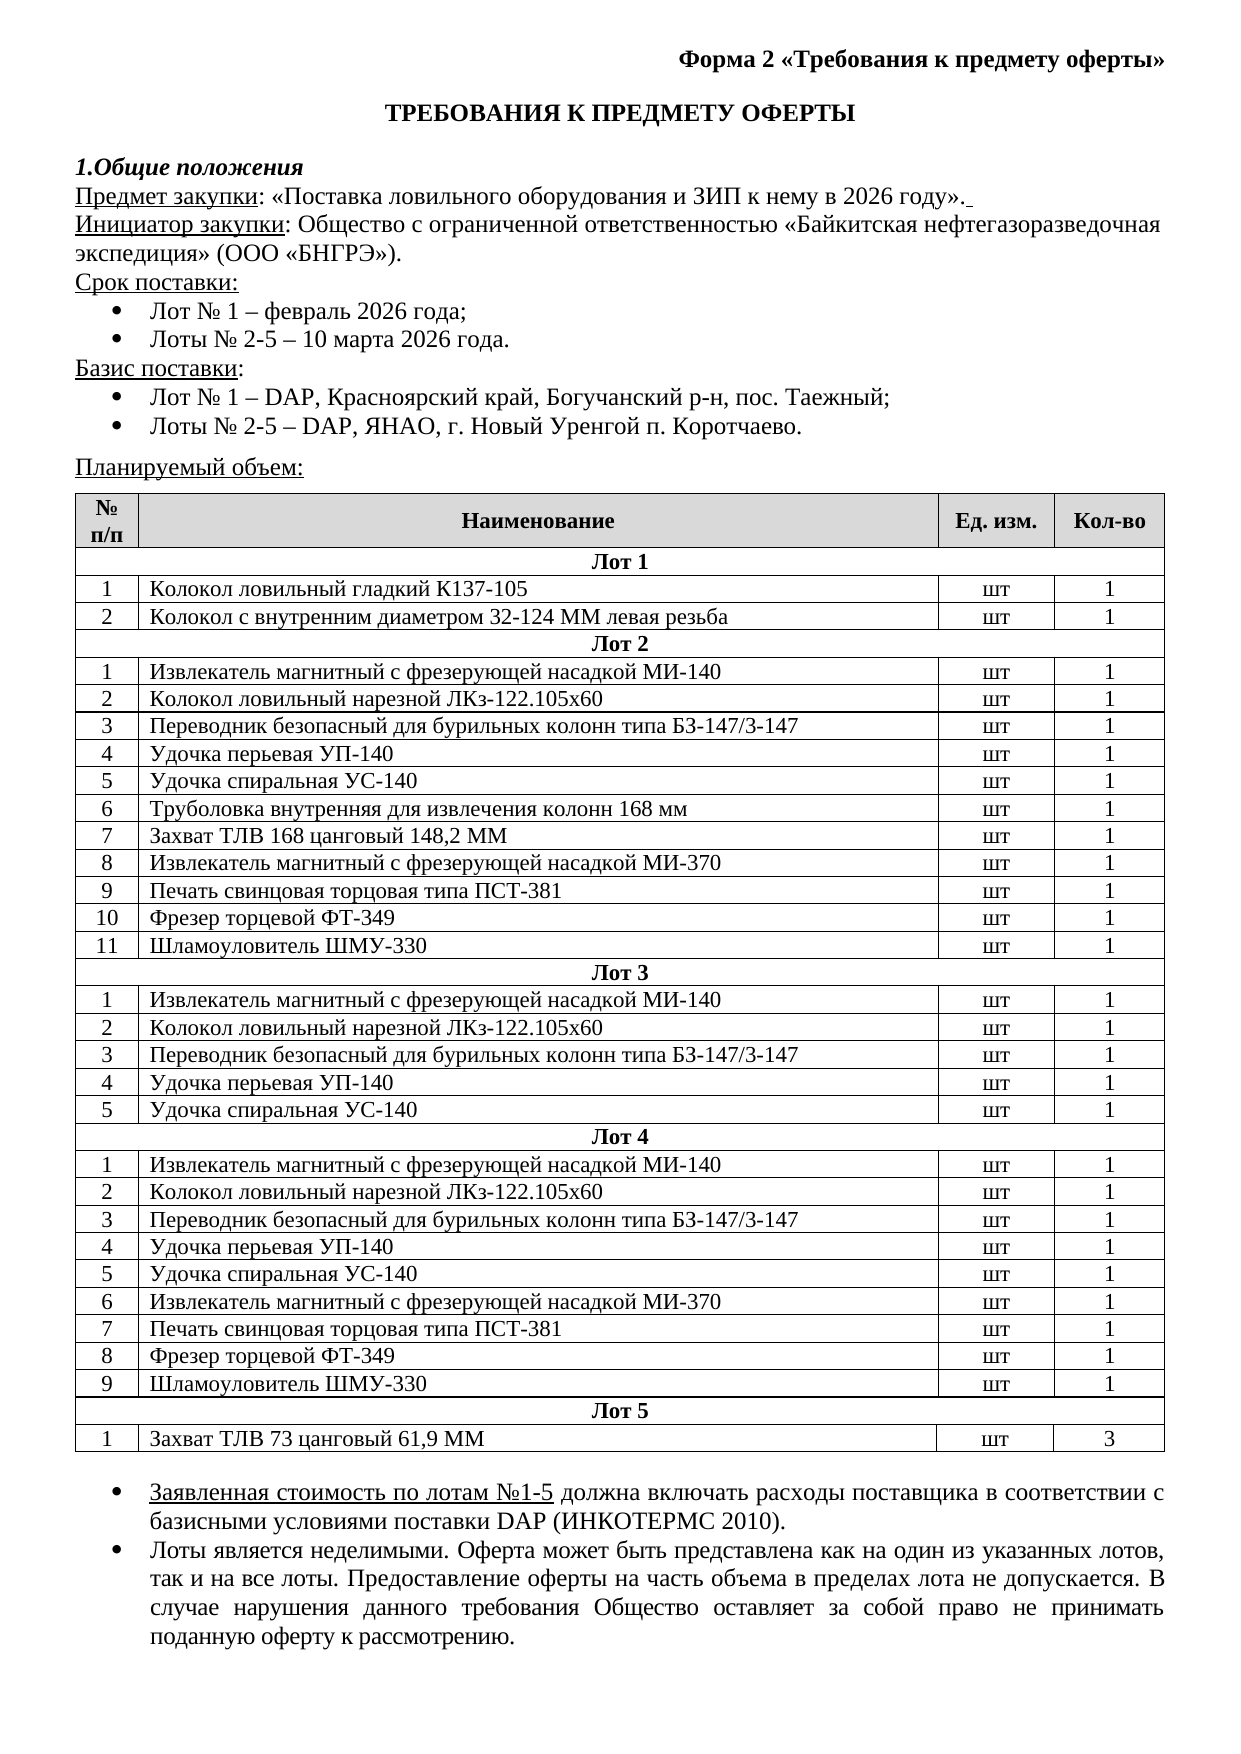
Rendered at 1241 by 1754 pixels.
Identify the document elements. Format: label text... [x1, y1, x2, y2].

table_cell 1 [1055, 1260, 1164, 1287]
table_cell шт [939, 1206, 1054, 1232]
table_cell шт [939, 1315, 1054, 1342]
text 1.Общие положения [75, 152, 1165, 181]
list Лоты № 2-5 – DAP, ЯНАО, г. Новый Уренгой п. Коротчаево. [112, 411, 1165, 439]
table_cell 1 [76, 576, 138, 602]
table_cell 2 [76, 1178, 138, 1204]
table_cell шт [939, 1069, 1054, 1095]
table_cell Лот 1 [76, 548, 1164, 574]
table_cell 4 [76, 1069, 138, 1095]
table_cell 1 [1055, 986, 1164, 1013]
table_cell Шламоуловитель ШМУ-330 [139, 1370, 938, 1396]
table_cell шт [939, 932, 1054, 958]
list Лоты № 2-5 – 10 марта 2026 года. [112, 324, 1165, 353]
table_cell Лот 5 [76, 1398, 1164, 1424]
table_cell 10 [76, 904, 138, 931]
table_cell Удочка спиральная УС-140 [139, 1096, 938, 1122]
table_cell 4 [76, 1233, 138, 1259]
table_cell 8 [76, 1343, 138, 1369]
table_cell шт [939, 576, 1054, 602]
table_cell 1 [1055, 904, 1164, 931]
table_cell Колокол с внутренним диаметром 32-124 ММ левая резьба [139, 603, 938, 629]
table_cell Извлекатель магнитный с фрезерующей насадкой МИ-140 [139, 1151, 938, 1177]
table_cell шт [939, 850, 1054, 876]
table_cell Колокол ловильный нарезной ЛКз-122.105х60 [139, 1178, 938, 1204]
table_cell 6 [76, 795, 138, 821]
table_cell шт [939, 1370, 1054, 1396]
table_cell 2 [76, 603, 138, 629]
table_cell Извлекатель магнитный с фрезерующей насадкой МИ-370 [139, 1288, 938, 1314]
table_cell 3 [76, 1206, 138, 1232]
text Инициатор закупки: Общество с ограниченной ответственностью «Байкитская нефтегазоразведочная экспедиция» (ООО «БНГРЭ»). [75, 209, 1165, 267]
table_cell 2 [76, 685, 138, 711]
text Планируемый объем: [75, 452, 1165, 481]
table_cell 1 [1055, 658, 1164, 684]
table_cell Лот 3 [76, 959, 1164, 985]
table_cell Колокол ловильный нарезной ЛКз-122.105х60 [139, 1014, 938, 1040]
table_cell шт [939, 1041, 1054, 1068]
text Форма 2 «Требования к предмету оферты» [75, 44, 1165, 73]
table_cell шт [939, 1288, 1054, 1314]
table_cell 8 [76, 850, 138, 876]
table_cell 1 [1055, 713, 1164, 739]
table_cell 1 [76, 1151, 138, 1177]
table_cell 1 [1055, 1343, 1164, 1369]
table_cell Удочка спиральная УС-140 [139, 767, 938, 794]
table_cell шт [939, 1096, 1054, 1122]
table_cell 1 [1055, 1041, 1164, 1068]
list Лоты является неделимыми. Оферта может быть представлена как на один из указанных лотов, так и на все лоты. Предоставление оферты на часть объема в пределах лота не допускается. В случае нарушения данного требования Общество оставляет за собой право не принимать поданную оферту к рассмотрению. [112, 1535, 1165, 1650]
table_cell 1 [1055, 685, 1164, 711]
table_cell Удочка перьевая УП-140 [139, 740, 938, 766]
table_cell шт [939, 877, 1054, 903]
table_cell шт [939, 986, 1054, 1013]
table_cell 1 [1055, 822, 1164, 848]
table_cell 7 [76, 1315, 138, 1342]
table_cell шт [939, 658, 1054, 684]
table_cell Удочка спиральная УС-140 [139, 1260, 938, 1287]
table_cell Печать свинцовая торцовая типа ПСТ-381 [139, 1315, 938, 1342]
table_cell шт [939, 740, 1054, 766]
table_cell Переводник безопасный для бурильных колонн типа БЗ-147/3-147 [139, 1041, 938, 1068]
table_cell 1 [1055, 767, 1164, 794]
table_cell шт [939, 1233, 1054, 1259]
table_cell Фрезер торцевой ФТ-349 [139, 904, 938, 931]
table_cell 3 [1054, 1425, 1164, 1451]
table_cell 5 [76, 1260, 138, 1287]
table_cell шт [939, 1014, 1054, 1040]
table_cell Захват ТЛВ 168 цанговый 148,2 ММ [139, 822, 938, 848]
table_cell 1 [76, 658, 138, 684]
table_cell 7 [76, 822, 138, 848]
table_cell шт [939, 713, 1054, 739]
table_cell 1 [1055, 1151, 1164, 1177]
text Предмет закупки: «Поставка ловильного оборудования и ЗИП к нему в 2026 году». [75, 181, 1165, 209]
table_cell шт [939, 1343, 1054, 1369]
table_cell Фрезер торцевой ФТ-349 [139, 1343, 938, 1369]
table_header Наименование [139, 494, 938, 547]
table_cell 11 [76, 932, 138, 958]
text Срок поставки: [75, 267, 1165, 296]
table_cell шт [939, 685, 1054, 711]
table_cell 1 [1055, 1288, 1164, 1314]
table_cell шт [939, 904, 1054, 931]
table_cell Колокол ловильный гладкий К137-105 [139, 576, 938, 602]
table_cell 5 [76, 1096, 138, 1122]
table_cell 1 [1055, 1014, 1164, 1040]
table_cell 1 [1055, 1370, 1164, 1396]
table_cell 1 [1055, 795, 1164, 821]
table_cell 1 [76, 986, 138, 1013]
table_cell 1 [1055, 740, 1164, 766]
list Лот № 1 – февраль 2026 года; [112, 296, 1165, 324]
table_cell 1 [76, 1425, 138, 1451]
table_cell 1 [1055, 1315, 1164, 1342]
table_cell шт [939, 767, 1054, 794]
table_header Ед. изм. [939, 494, 1054, 547]
table_cell 1 [1055, 576, 1164, 602]
table_cell Извлекатель магнитный с фрезерующей насадкой МИ-140 [139, 658, 938, 684]
table_cell 3 [76, 713, 138, 739]
table_cell шт [939, 1178, 1054, 1204]
table_cell 1 [1055, 603, 1164, 629]
table_cell 1 [1055, 877, 1164, 903]
table_cell Извлекатель магнитный с фрезерующей насадкой МИ-140 [139, 986, 938, 1013]
table_header № п/п [76, 494, 138, 547]
table_cell шт [937, 1425, 1053, 1451]
table_cell 1 [1055, 1233, 1164, 1259]
table_cell шт [939, 603, 1054, 629]
table_cell шт [939, 795, 1054, 821]
table_cell Лот 2 [76, 630, 1164, 657]
list Лот № 1 – DAP, Красноярский край, Богучанский р-н, пос. Таежный; [112, 382, 1165, 411]
table_cell 9 [76, 877, 138, 903]
table_cell 4 [76, 740, 138, 766]
table_cell шт [939, 1260, 1054, 1287]
table_cell 9 [76, 1370, 138, 1396]
table_cell Переводник безопасный для бурильных колонн типа БЗ-147/3-147 [139, 713, 938, 739]
table_cell Извлекатель магнитный с фрезерующей насадкой МИ-370 [139, 850, 938, 876]
table_cell 1 [1055, 1096, 1164, 1122]
table_cell Удочка перьевая УП-140 [139, 1233, 938, 1259]
table_cell Труболовка внутренняя для извлечения колонн 168 мм [139, 795, 938, 821]
list Заявленная стоимость по лотам №1-5 должна включать расходы поставщика в соответствии с базисными условиями поставки DAP (ИНКОТЕРМС 2010). [112, 1477, 1165, 1535]
table_header Кол-во [1055, 494, 1164, 547]
table_cell 1 [1055, 1069, 1164, 1095]
table_cell Лот 4 [76, 1124, 1164, 1150]
text ТРЕБОВАНИЯ К ПРЕДМЕТУ ОФЕРТЫ [75, 98, 1165, 127]
table_cell Печать свинцовая торцовая типа ПСТ-381 [139, 877, 938, 903]
text Базис поставки: [75, 353, 1165, 382]
table_cell 1 [1055, 1178, 1164, 1204]
table_cell 2 [76, 1014, 138, 1040]
table_cell Захват ТЛВ 73 цанговый 61,9 ММ [139, 1425, 936, 1451]
table_cell 1 [1055, 932, 1164, 958]
table_cell 5 [76, 767, 138, 794]
table_cell Переводник безопасный для бурильных колонн типа БЗ-147/3-147 [139, 1206, 938, 1232]
table_cell 1 [1055, 850, 1164, 876]
table_cell Удочка перьевая УП-140 [139, 1069, 938, 1095]
table_cell 6 [76, 1288, 138, 1314]
table_cell 1 [1055, 1206, 1164, 1232]
table_cell шт [939, 822, 1054, 848]
table_cell Колокол ловильный нарезной ЛКз-122.105х60 [139, 685, 938, 711]
table_cell 3 [76, 1041, 138, 1068]
table_cell Шламоуловитель ШМУ-330 [139, 932, 938, 958]
table_cell шт [939, 1151, 1054, 1177]
